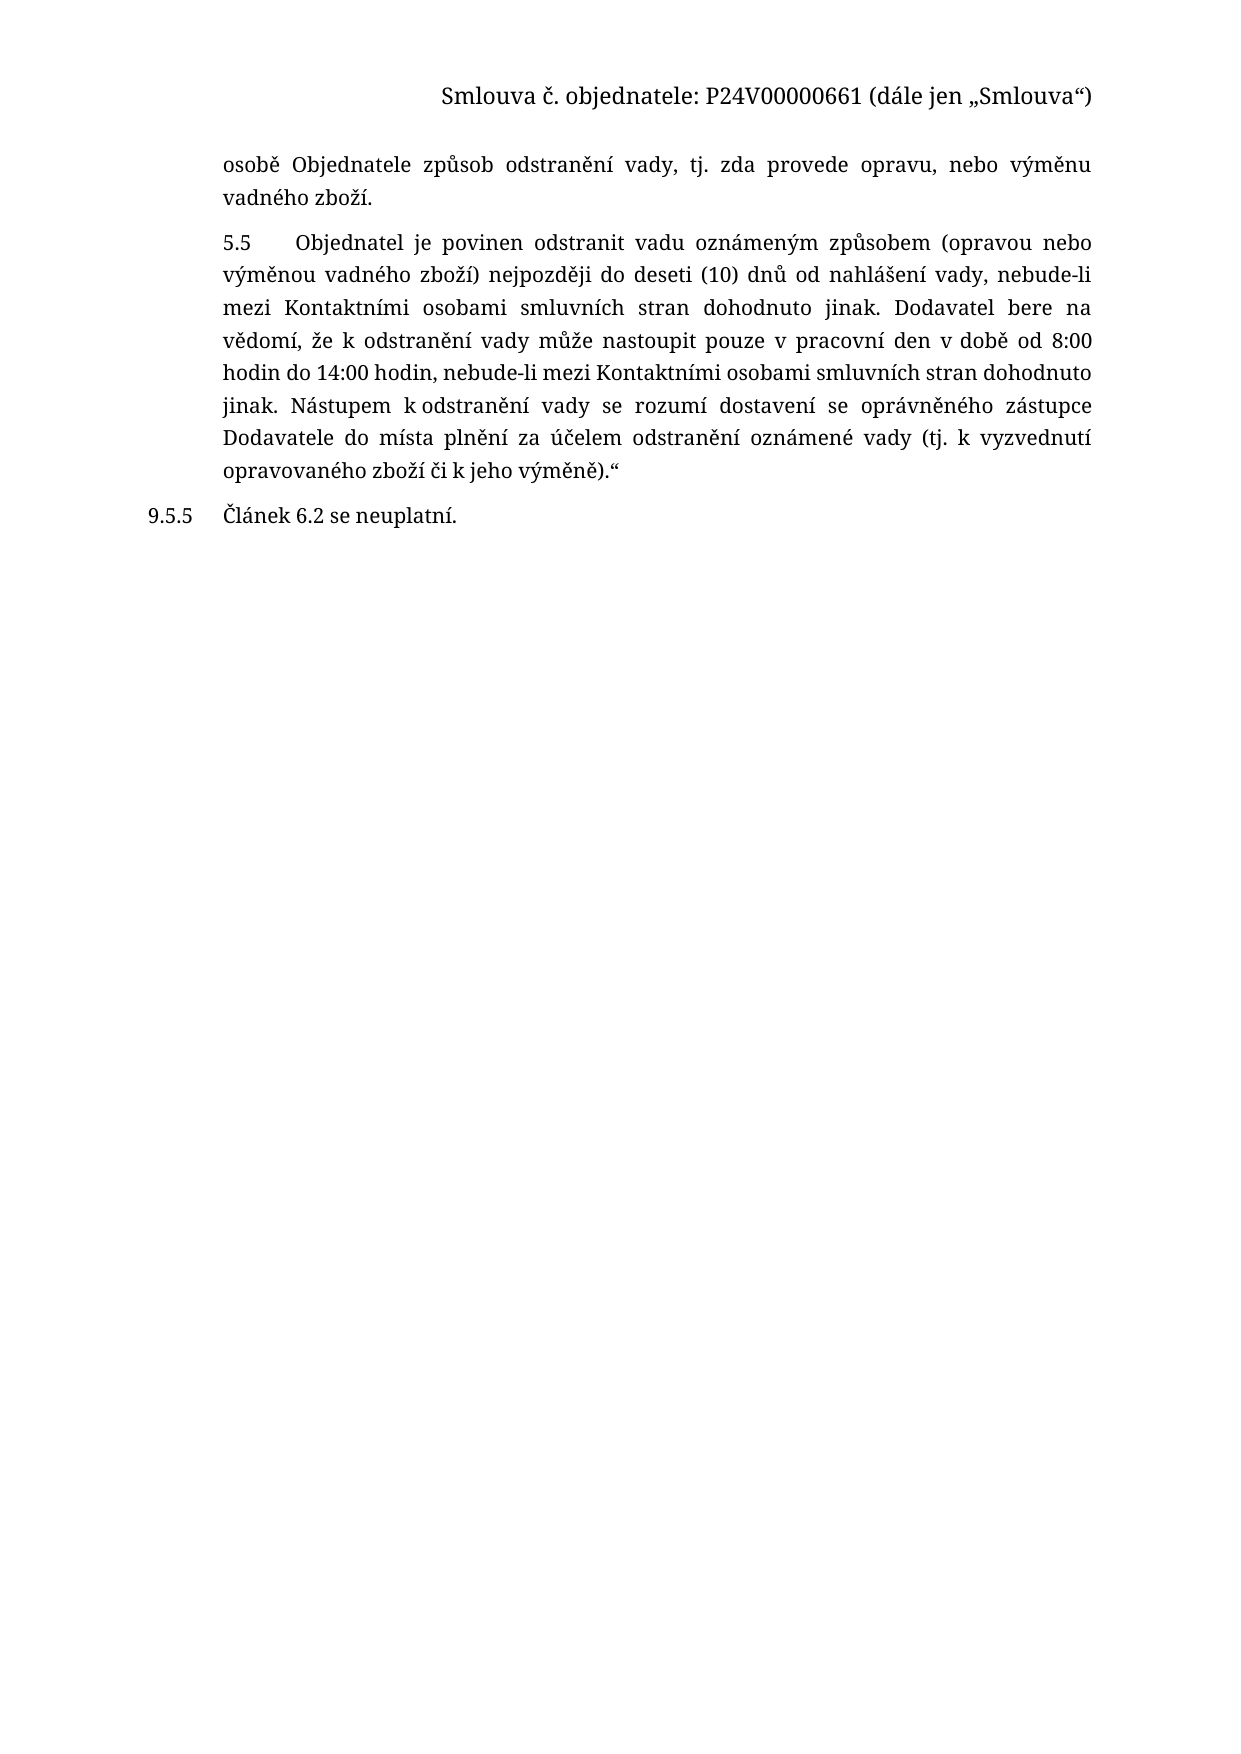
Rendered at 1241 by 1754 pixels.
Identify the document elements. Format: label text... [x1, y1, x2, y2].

list 5.5 Objednatel je povinen odstranit vadu oznámeným způsobem (opravou nebo výměnou vadného zboží) nejpozději do deseti (10) dnů od nahlášení vady, nebude-li mezi Kontaktními osobami smluvních stran dohodnuto jinak. Dodavatel bere na vědomí, že k odstranění vady může nastoupit pouze v pracovní den v době od 8:00 hodin do 14:00 hodin, nebude-li mezi Kontaktními osobami smluvních stran dohodnuto jinak. Nástupem k odstranění vady se rozumí dostavení se oprávněného zástupce Dodavatele do místa plnění za účelem odstranění oznámené vady (tj. k vyzvednutí opravovaného zboží či k jeho výměně).“ [223, 228, 1093, 484]
list Článek 6.2 se neuplatní. [148, 501, 1093, 530]
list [223, 150, 1093, 211]
